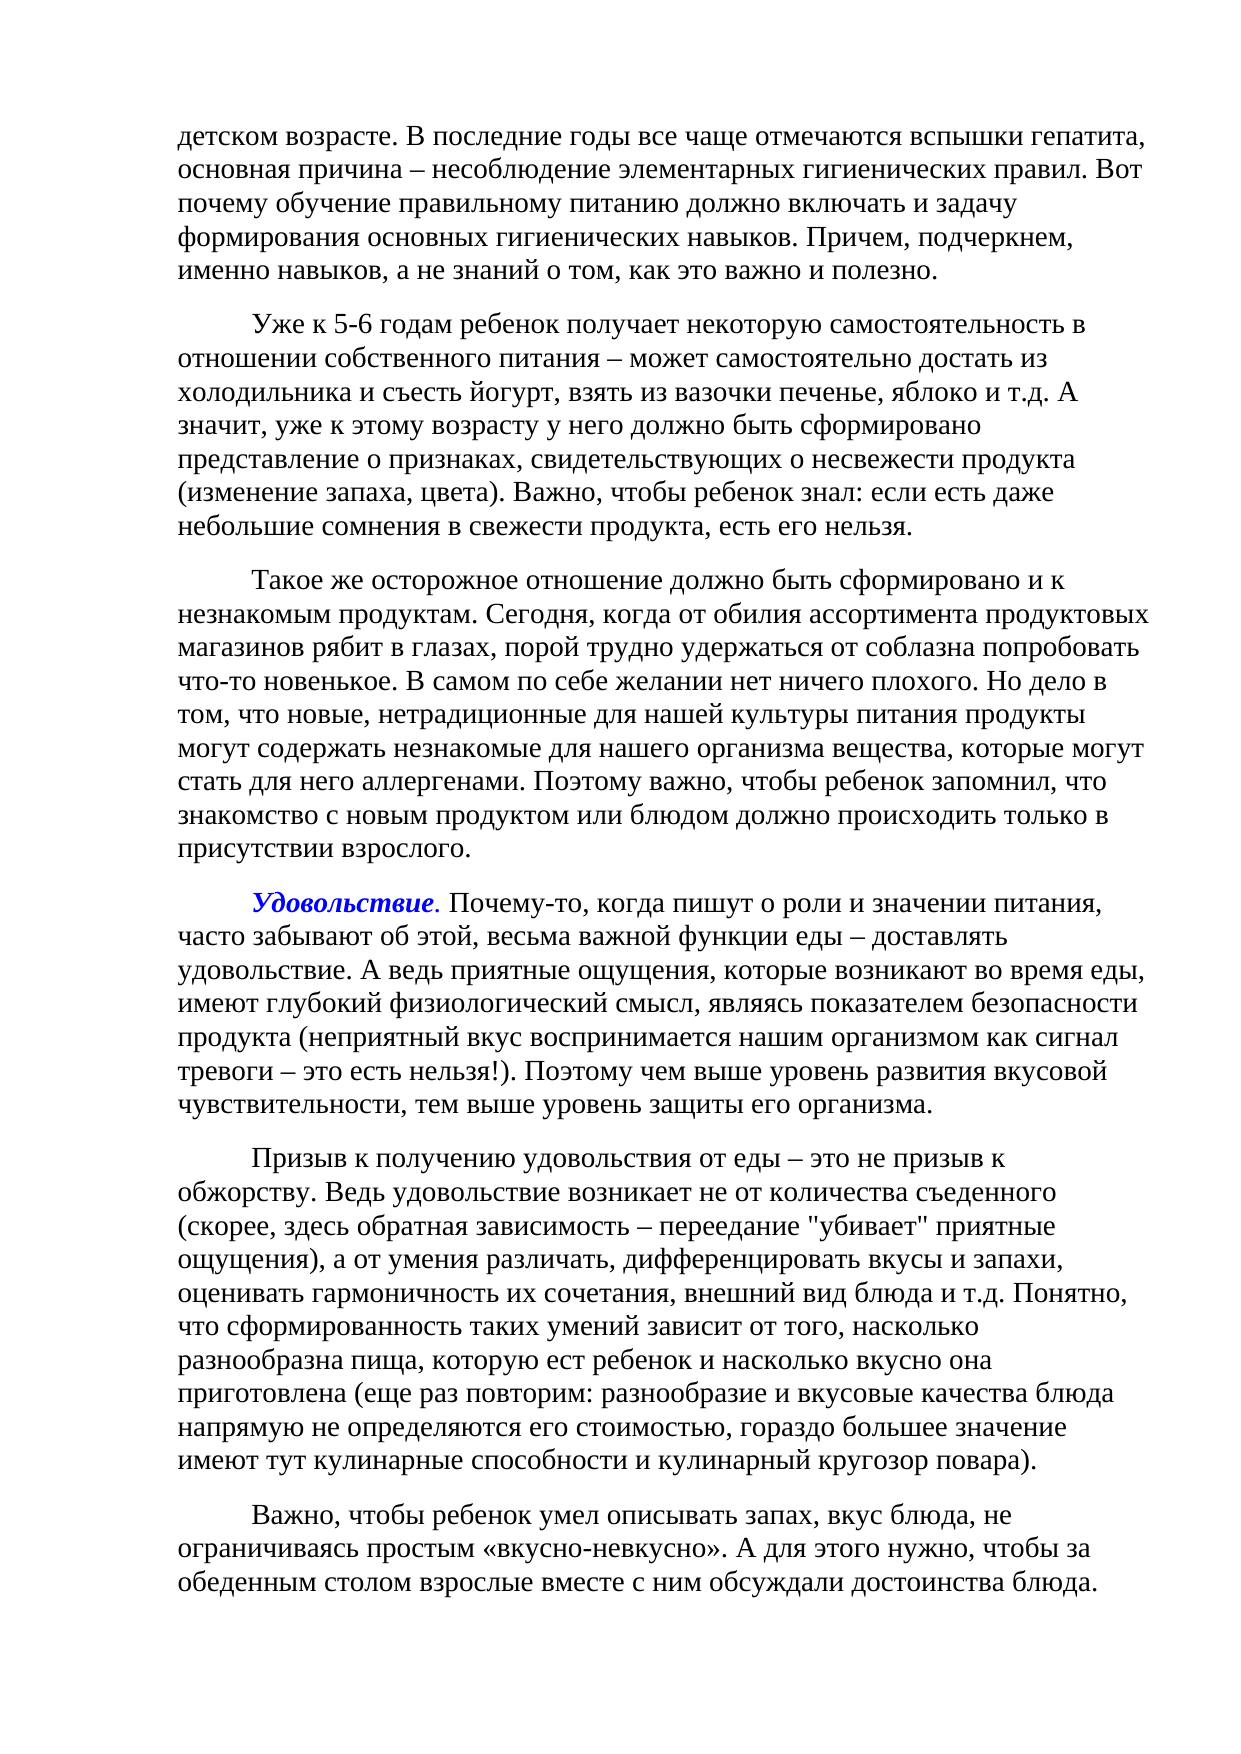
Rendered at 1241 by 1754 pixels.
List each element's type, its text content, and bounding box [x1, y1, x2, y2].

text Такое же осторожное отношение должно быть сформировано и к незнакомым продуктам. Сегодня, когда от обилия ассортимента продуктовых магазинов рябит в глазах, порой трудно удержаться от соблазна попробовать что-то новенькое. В самом по себе желании нет ничего плохого. Но дело в том, что новые, нетрадиционные для нашей культуры питания продукты могут содержать незнакомые для нашего организма вещества, которые могут стать для него аллергенами. Поэтому важно, чтобы ребенок запомнил, что знакомство с новым продуктом или блюдом должно происходить только в присутствии взрослого. [177, 562, 1152, 864]
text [177, 1497, 1152, 1597]
text Призыв к получению удовольствия от еды – это не призыв к обжорству. Ведь удовольствие возникает не от количества съеденного (скорее, здесь обратная зависимость – переедание "убивает" приятные ощущения), а от умения различать, дифференцировать вкусы и запахи, оценивать гармоничность их сочетания, внешний вид блюда и т.д. Понятно, что сформированность таких умений зависит от того, насколько разнообразна пища, которую ест ребенок и насколько вкусно она приготовлена (еще раз повторим: разнообразие и вкусовые качества блюда напрямую не определяются его стоимостью, гораздо большее значение имеют тут кулинарные способности и кулинарный кругозор повара). [177, 1141, 1152, 1476]
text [177, 118, 1152, 286]
text Удовольствие. Почему-то, когда пишут о роли и значении питания, часто забывают об этой, весьма важной функции еды – доставлять удовольствие. А ведь приятные ощущения, которые возникают во время еды, имеют глубокий физиологический смысл, являясь показателем безопасности продукта (неприятный вкус воспринимается нашим организмом как сигнал тревоги – это есть нельзя!). Поэтому чем выше уровень развития вкусовой чувствительности, тем выше уровень защиты его организма. [177, 885, 1152, 1120]
text Уже к 5-6 годам ребенок получает некоторую самостоятельность в отношении собственного питания – может самостоятельно достать из холодильника и съесть йогурт, взять из вазочки печенье, яблоко и т.д. А значит, уже к этому возрасту у него должно быть сформировано представление о признаках, свидетельствующих о несвежести продукта (изменение запаха, цвета). Важно, чтобы ребенок знал: если есть даже небольшие сомнения в свежести продукта, есть его нельзя. [177, 307, 1152, 541]
